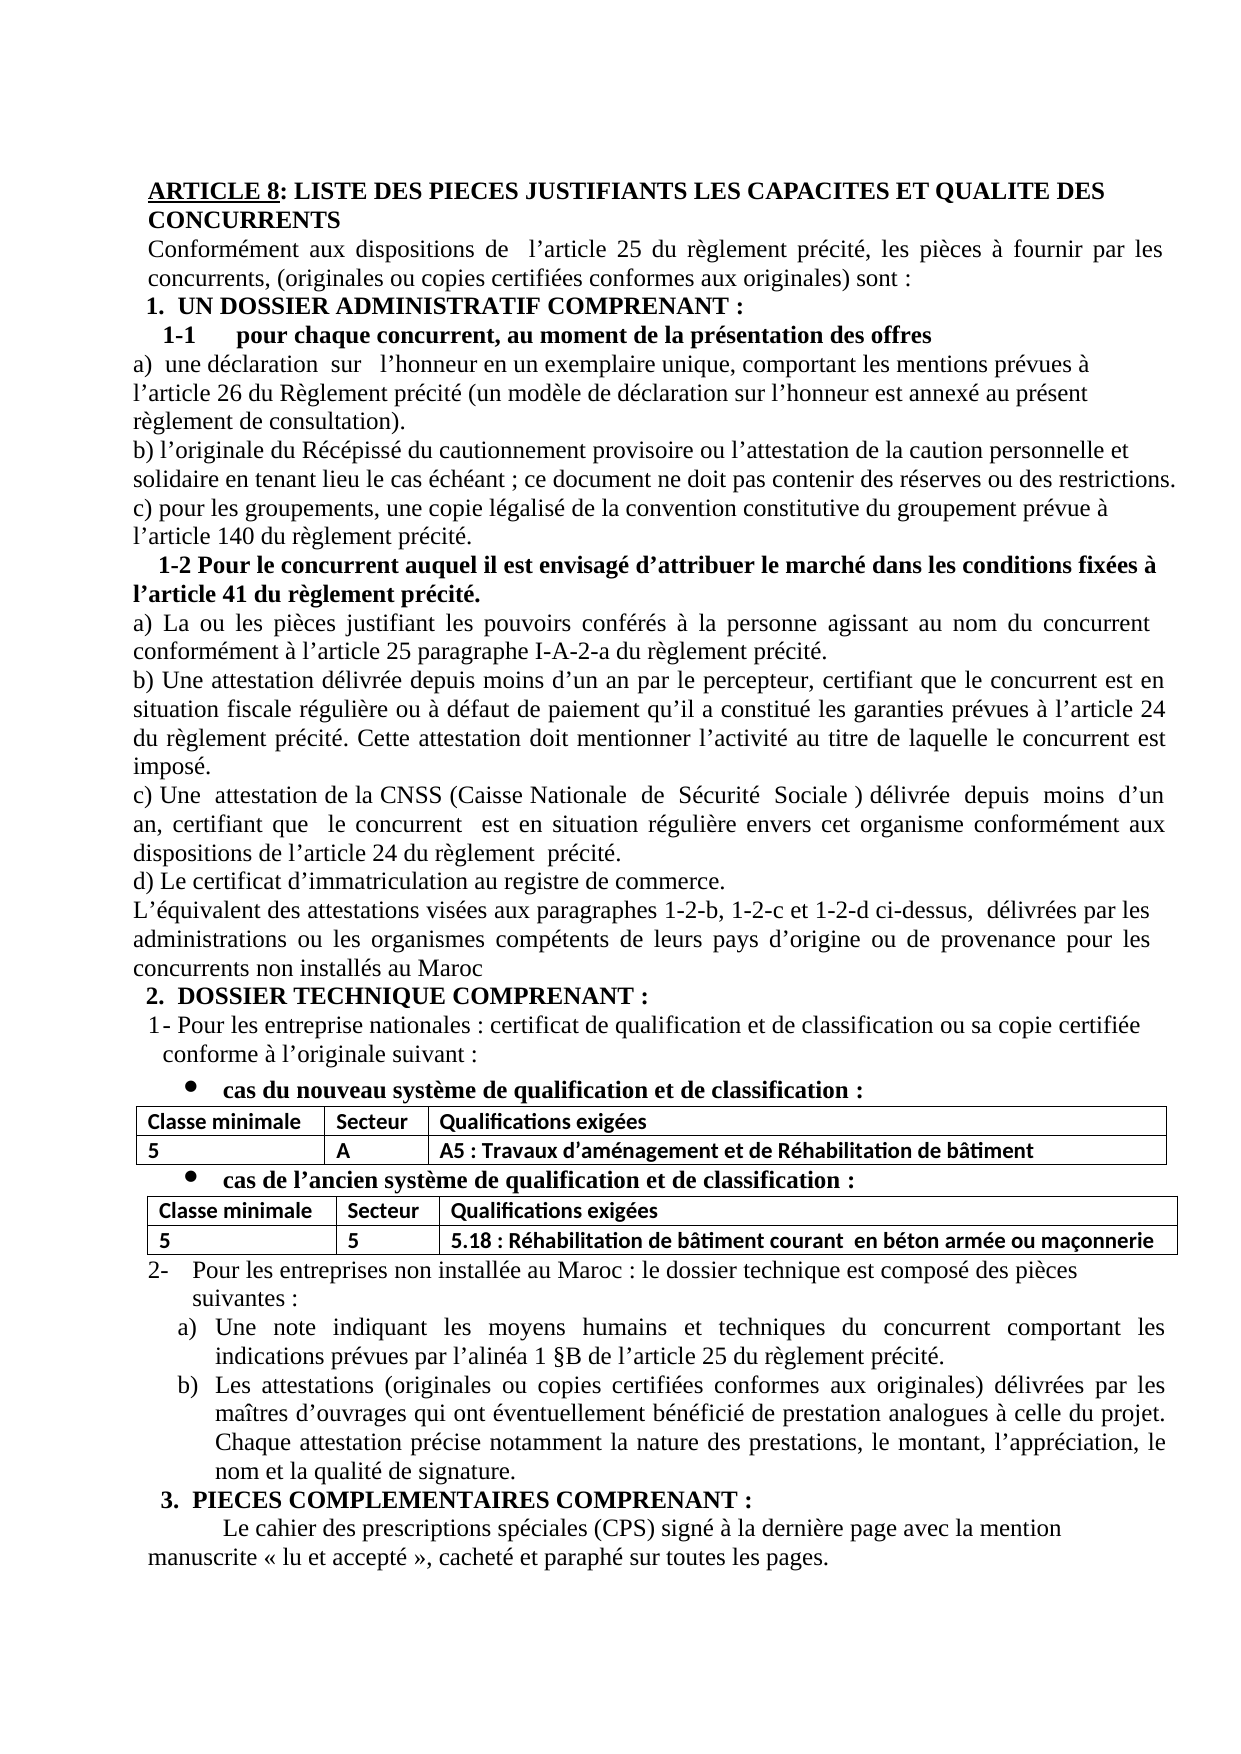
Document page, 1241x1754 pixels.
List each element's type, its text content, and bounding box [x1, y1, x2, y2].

text Le cahier des prescriptions spéciales (CPS) signé à la dernière page avec la mention manuscrite « lu et accepté », cacheté et paraphé sur toutes les pages. [148, 1513, 1167, 1571]
text a) une déclaration sur l’honneur en un exemplaire unique, comportant les mentions prévues à l’article 26 du Règlement précité (un modèle de déclaration sur l’honneur est annexé au présent règlement de consultation). [133, 349, 1181, 435]
table_cell A [325, 1136, 428, 1164]
table_cell 5 [137, 1136, 324, 1164]
list - Pour les entreprise nationales : certificat de qualification et de classification ou sa copie certifiée conforme à l’originale suivant : [148, 1010, 1167, 1068]
table_header Secteur [325, 1107, 428, 1135]
list PIECES COMPLEMENTAIRES COMPRENANT : [170, 1485, 1137, 1513]
text a) La ou les pièces justifiant les pouvoirs conférés à la personne agissant au nom du concurrent conformément à l’article 25 paragraphe I-A-2-a du règlement précité. [148, 608, 1167, 665]
text L’équivalent des attestations visées aux paragraphes 1-2-b, 1-2-c et 1-2-d ci-dessus, délivrées par les administrations ou les organismes compétents de leurs pays d’origine ou de provenance pour les concurrents non installés au Maroc [148, 895, 1167, 981]
text 1-2 Pour le concurrent auquel il est envisagé d’attribuer le marché dans les conditions fixées à l’article 41 du règlement précité. [133, 550, 1181, 608]
list Une note indiquant les moyens humains et techniques du concurrent comportant les indications prévues par l’alinéa 1 §B de l’article 25 du règlement précité. [177, 1312, 1167, 1370]
list Pour les entreprises non installée au Maroc : le dossier technique est composé des pièces suivantes : [148, 1255, 1167, 1312]
text c) pour les groupements, une copie légalisé de la convention constitutive du groupement prévue à l’article 140 du règlement précité. [133, 493, 1181, 550]
table_cell 5 [337, 1226, 439, 1254]
table_header Classe minimale [137, 1107, 324, 1135]
table_cell 5 [148, 1226, 336, 1254]
table_header Secteur [337, 1197, 439, 1225]
table_cell A5 : Travaux d’aménagement et de Réhabilitation de bâtiment [429, 1136, 1166, 1164]
list Les attestations (originales ou copies certifiées conformes aux originales) délivrées par les maîtres d’ouvrages qui ont éventuellement bénéficié de prestation analogues à celle du projet. Chaque attestation précise notamment la nature des prestations, le montant, l’appréciation, le nom et la qualité de signature. [177, 1370, 1167, 1485]
text b) l’originale du Récépissé du cautionnement provisoire ou l’attestation de la caution personnelle et solidaire en tenant lieu le cas échéant ; ce document ne doit pas contenir des réserves ou des restrictions. [133, 435, 1181, 493]
text Conformément aux dispositions de l’article 25 du règlement précité, les pièces à fournir par les concurrents, (originales ou copies certifiées conformes aux originales) sont : [148, 234, 1164, 291]
table_header Qualifications exigées [429, 1107, 1166, 1135]
text d) Le certificat d’immatriculation au registre de commerce. [133, 866, 1167, 895]
list cas de l’ancien système de qualification et de classification : [185, 1165, 1167, 1196]
subtitle ARTICLE 8: LISTE DES PIECES JUSTIFIANTS LES CAPACITES ET QUALITE DES CONCURRENTS [148, 176, 1167, 234]
table_cell 5.18 : Réhabilitation de bâtiment courant en béton armée ou maçonnerie [440, 1226, 1177, 1254]
list DOSSIER TECHNIQUE COMPRENANT : [155, 981, 1129, 1010]
table_header Classe minimale [148, 1197, 336, 1225]
text b) Une attestation délivrée depuis moins d’un an par le percepteur, certifiant que le concurrent est en situation fiscale régulière ou à défaut de paiement qu’il a constitué les garanties prévues à l’article 24 du règlement précité. Cette attestation doit mentionner l’activité au titre de laquelle le concurrent est imposé. [133, 665, 1167, 780]
text c) Une attestation de la CNSS (Caisse Nationale de Sécurité Sociale ) délivrée depuis moins d’un an, certifiant que le concurrent est en situation régulière envers cet organisme conformément aux dispositions de l’article 24 du règlement précité. [133, 780, 1167, 866]
table_header Qualifications exigées [440, 1197, 1177, 1225]
list UN DOSSIER ADMINISTRATIF COMPRENANT : [155, 291, 1129, 320]
list pour chaque concurrent, au moment de la présentation des offres [162, 320, 1129, 349]
list cas du nouveau système de qualification et de classification : [185, 1068, 1167, 1106]
